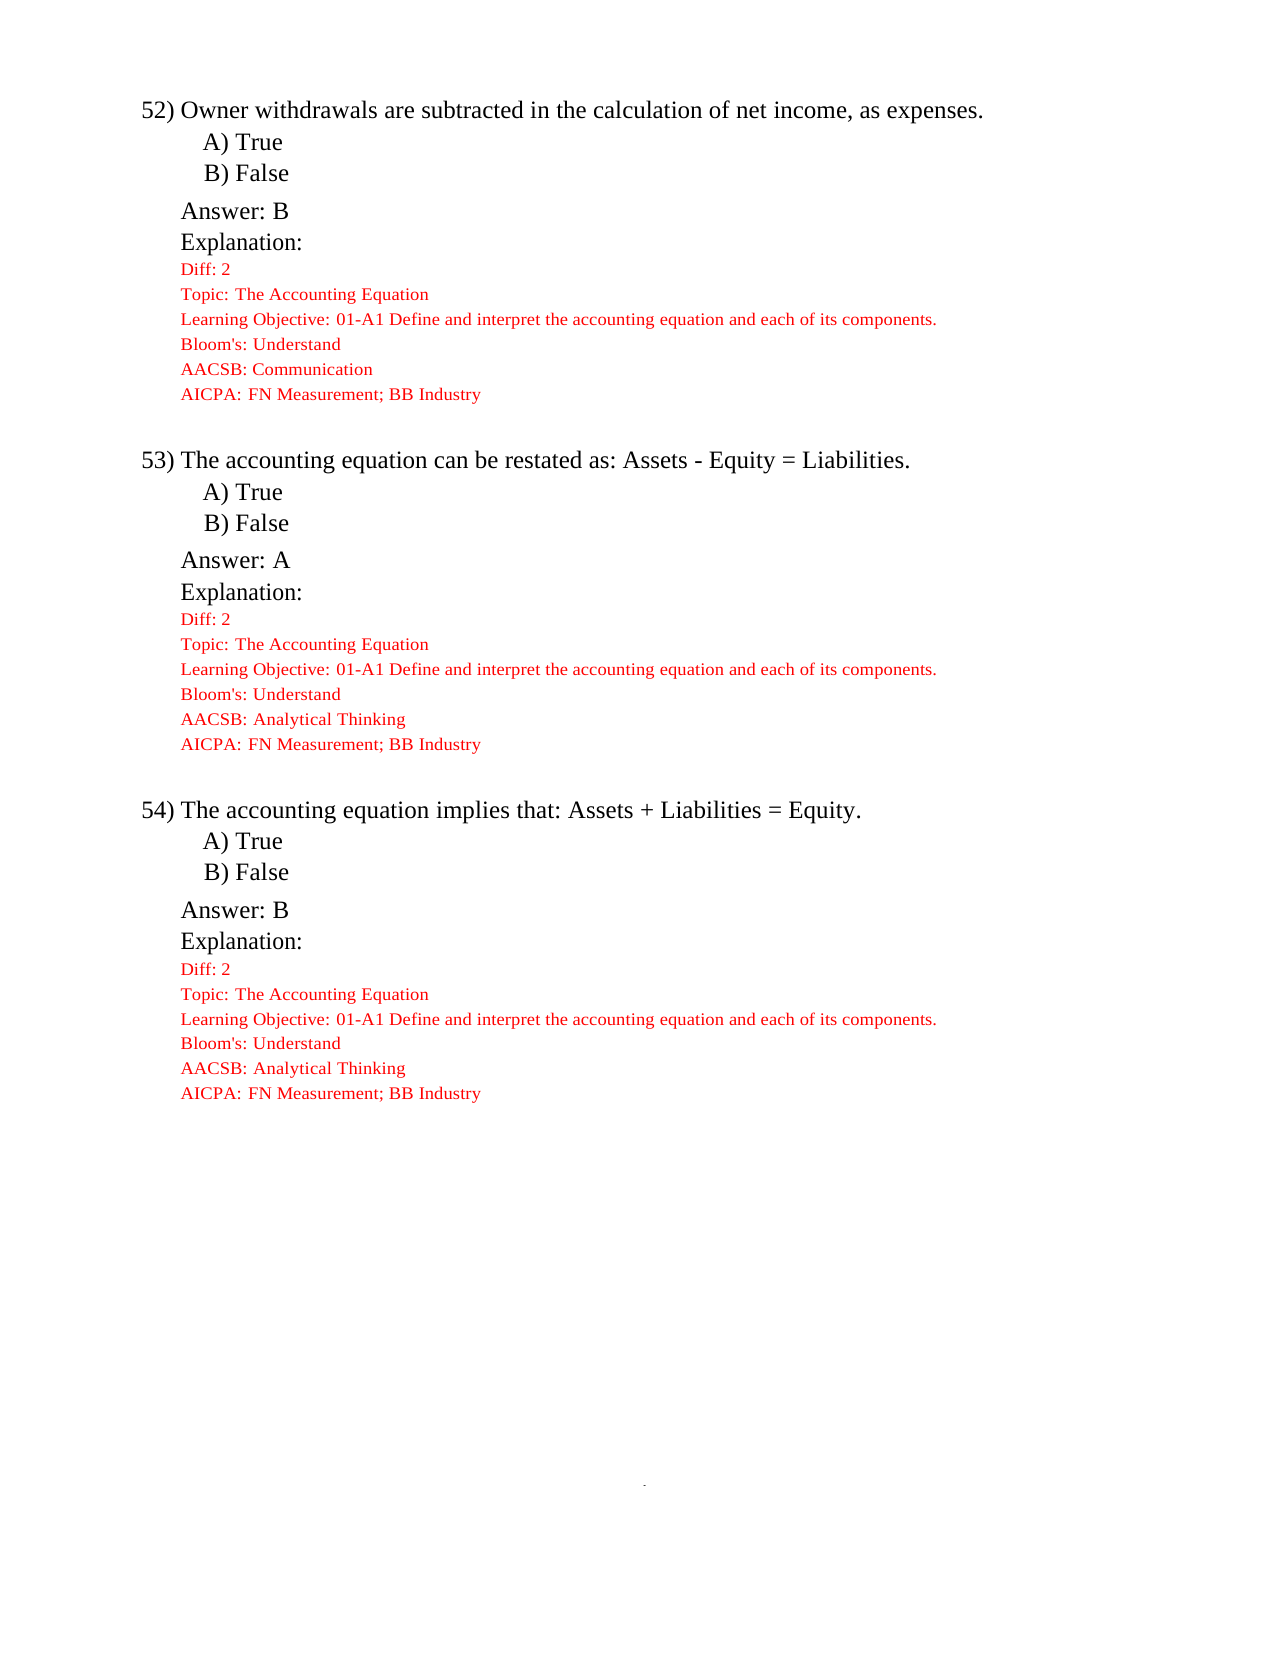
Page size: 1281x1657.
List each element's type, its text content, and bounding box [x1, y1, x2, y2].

text AICPA: FN Measurement; BB Industry [180, 733, 1147, 754]
text AACSB: Analytical Thinking [180, 1058, 1147, 1078]
subtitle The accounting equation implies that: Assets + Liabilities = Equity. [141, 795, 1203, 823]
list True [202, 127, 1203, 156]
text AACSB: Communication [180, 359, 1147, 379]
text Topic: The Accounting Equation [180, 634, 1147, 654]
list True [202, 477, 1203, 505]
text Answer: B Explanation: [180, 196, 368, 256]
text Learning Objective: 01-A1 Define and interpret the accounting equation and each of its components. Bloom's: Understand [180, 659, 984, 704]
text AICPA: FN Measurement; BB Industry [180, 384, 1147, 404]
text Diff: 2 [180, 958, 1147, 979]
list False [204, 857, 1203, 886]
text Topic: The Accounting Equation [180, 284, 1147, 304]
text Answer: A Explanation: [180, 546, 368, 605]
text Diff: 2 [180, 259, 1147, 279]
text AICPA: FN Measurement; BB Industry [180, 1083, 1147, 1103]
text AACSB: Analytical Thinking [180, 708, 1147, 729]
text Diff: 2 [180, 609, 1147, 629]
list True [202, 826, 1203, 855]
text Topic: The Accounting Equation [180, 983, 1147, 1004]
subtitle Owner withdrawals are subtracted in the calculation of net income, as expenses. [141, 96, 1203, 124]
text Learning Objective: 01-A1 Define and interpret the accounting equation and each of its components. Bloom's: Understand [180, 1008, 984, 1053]
list False [204, 158, 1203, 187]
text Answer: B Explanation: [180, 895, 368, 955]
text Learning Objective: 01-A1 Define and interpret the accounting equation and each of its components. Bloom's: Understand [180, 309, 984, 354]
subtitle The accounting equation can be restated as: Assets - Equity = Liabilities. [141, 445, 1203, 474]
list False [204, 508, 1203, 537]
